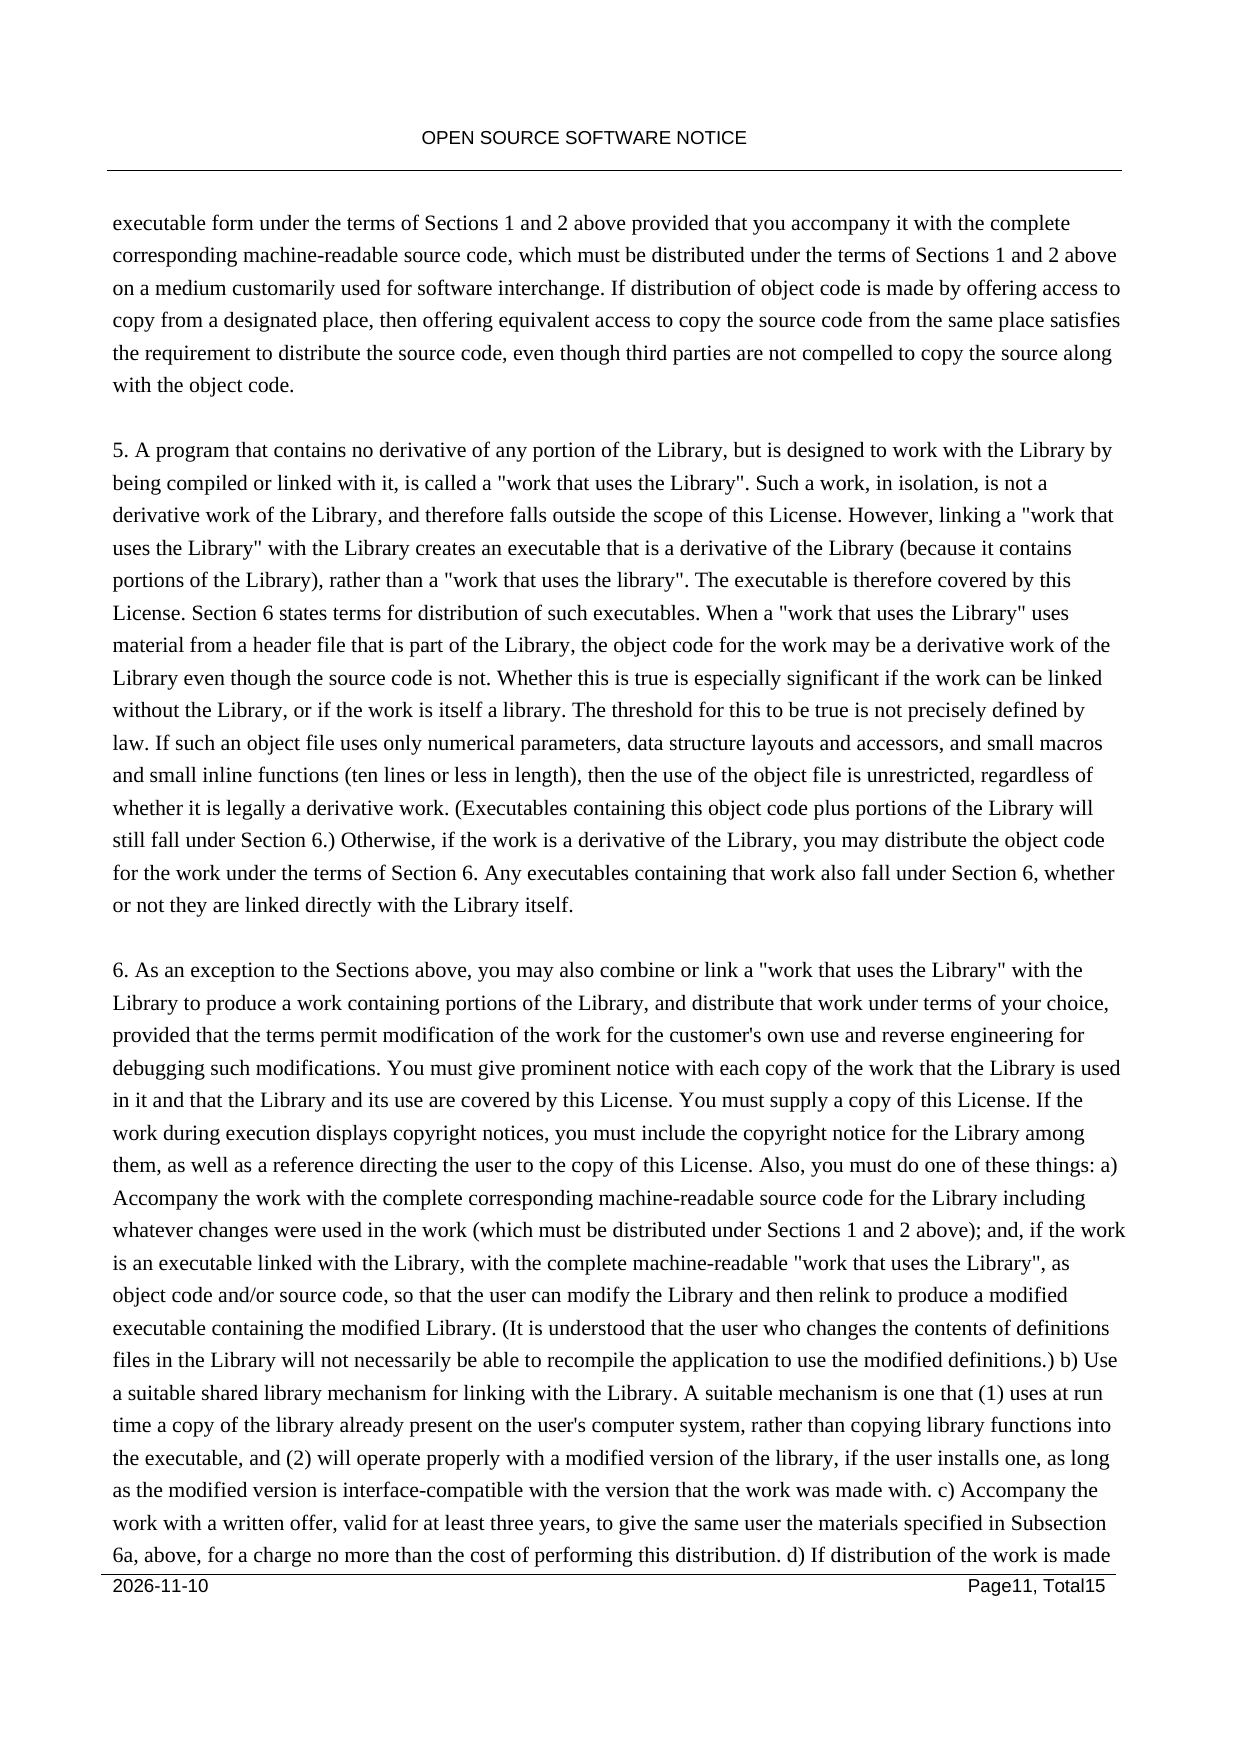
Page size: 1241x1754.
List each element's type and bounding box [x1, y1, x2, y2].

text [112, 206, 1128, 1571]
